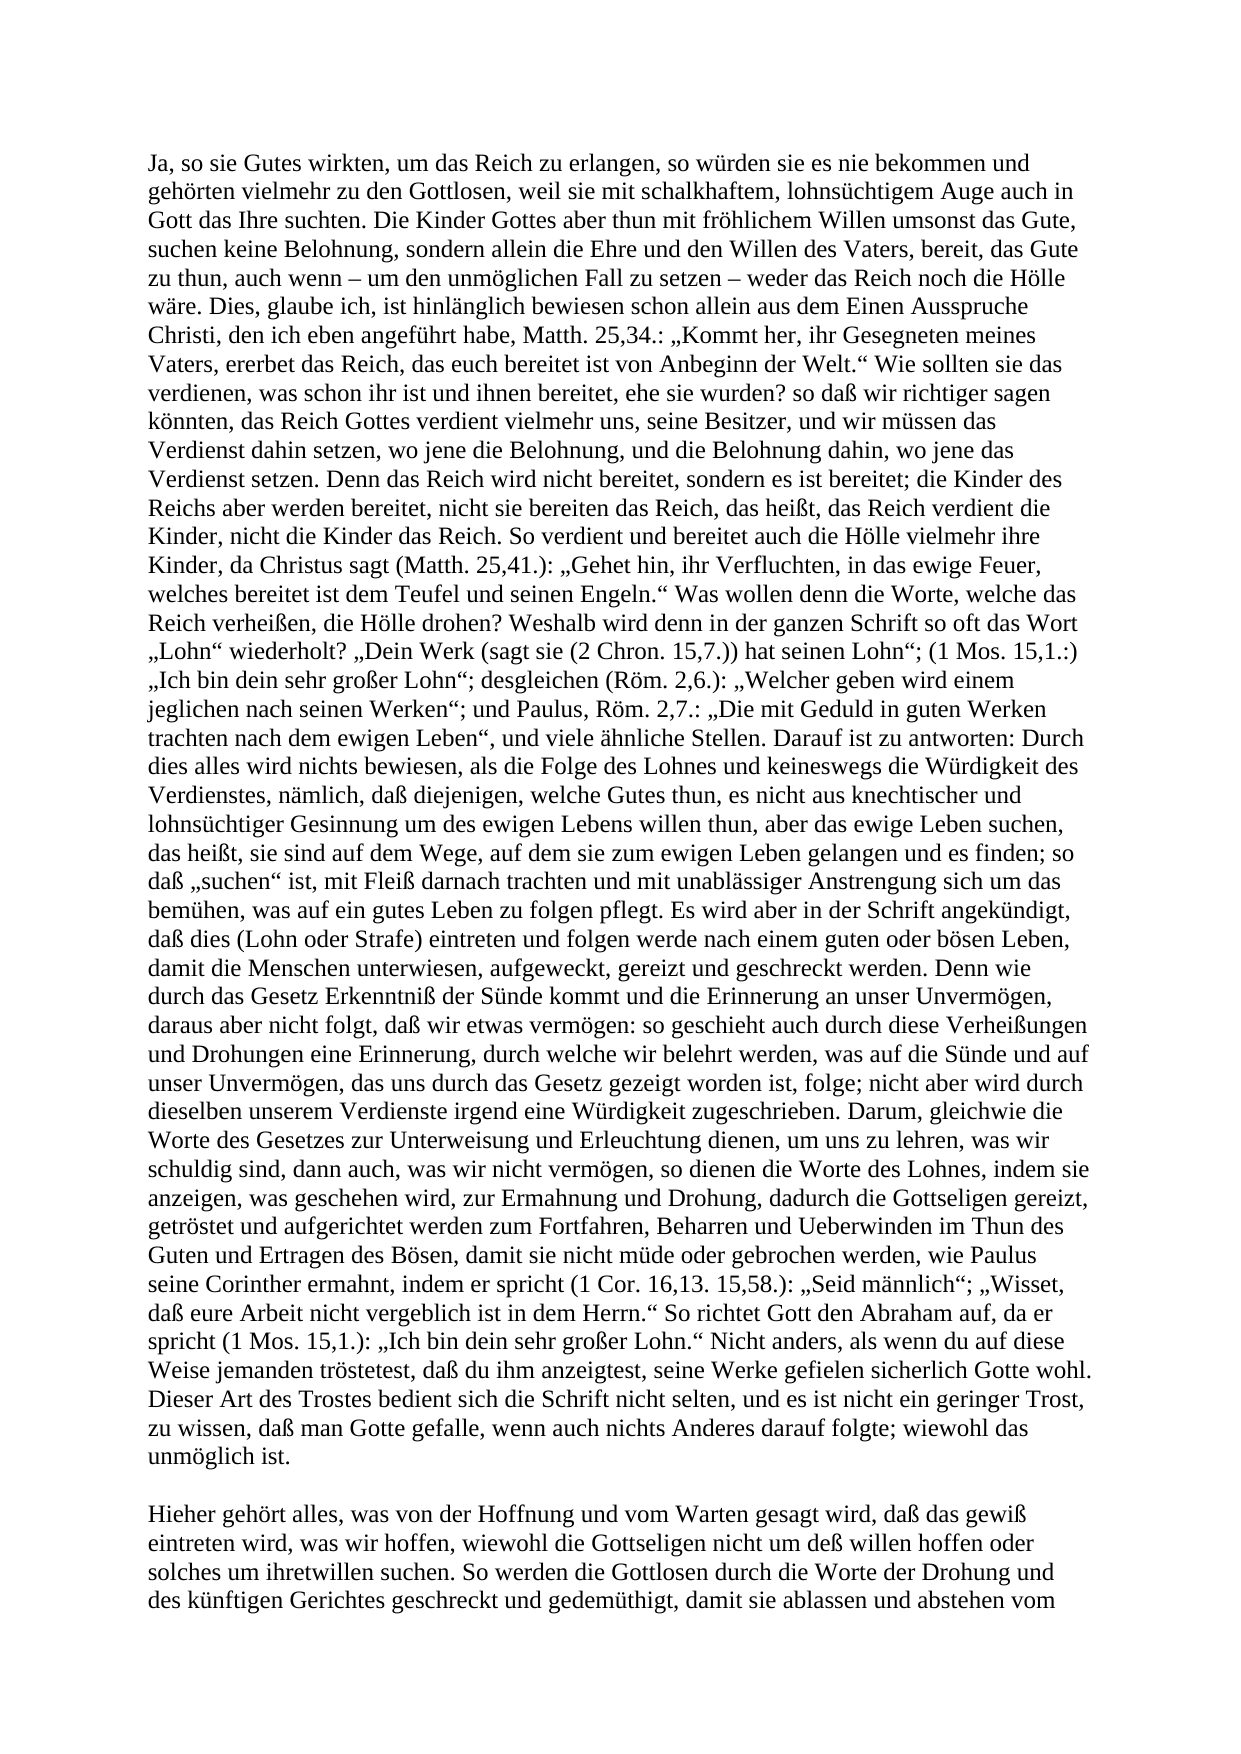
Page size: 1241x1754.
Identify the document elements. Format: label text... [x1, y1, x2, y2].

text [148, 1499, 1093, 1614]
text Ja, so sie Gutes wirkten, um das Reich zu erlangen, so würden sie es nie bekommen und gehörten vielmehr zu den Gottlosen, weil sie mit schalkhaftem, lohnsüchtigem Auge auch in Gott das Ihre suchten. Die Kinder Gottes aber thun mit fröhlichem Willen umsonst das Gute, suchen keine Belohnung, sondern allein die Ehre und den Willen des Vaters, bereit, das Gute zu thun, auch wenn – um den unmöglichen Fall zu setzen – weder das Reich noch die Hölle wäre. Dies, glaube ich, ist hinlänglich bewiesen schon allein aus dem Einen Ausspruche Christi, den ich eben angeführt habe, Matth. 25,34.: „Kommt her, ihr Gesegneten meines Vaters, ererbet das Reich, das euch bereitet ist von Anbeginn der Welt.“ Wie sollten sie das verdienen, was schon ihr ist und ihnen bereitet, ehe sie wurden? so daß wir richtiger sagen könnten, das Reich Gottes verdient vielmehr uns, seine Besitzer, und wir müssen das Verdienst dahin setzen, wo jene die Belohnung, und die Belohnung dahin, wo jene das Verdienst setzen. Denn das Reich wird nicht bereitet, sondern es ist bereitet; die Kinder des Reichs aber werden bereitet, nicht sie bereiten das Reich, das heißt, das Reich verdient die Kinder, nicht die Kinder das Reich. So verdient und bereitet auch die Hölle vielmehr ihre Kinder, da Christus sagt (Matth. 25,41.): „Gehet hin, ihr Verfluchten, in das ewige Feuer, welches bereitet ist dem Teufel und seinen Engeln.“ Was wollen denn die Worte, welche das Reich verheißen, die Hölle drohen? Weshalb wird denn in der ganzen Schrift so oft das Wort „Lohn“ wiederholt? „Dein Werk (sagt sie (2 Chron. 15,7.)) hat seinen Lohn“; (1 Mos. 15,1.:) „Ich bin dein sehr großer Lohn“; desgleichen (Röm. 2,6.): „Welcher geben wird einem jeglichen nach seinen Werken“; und Paulus, Röm. 2,7.: „Die mit Geduld in guten Werken trachten nach dem ewigen Leben“, und viele ähnliche Stellen. Darauf ist zu antworten: Durch dies alles wird nichts bewiesen, als die Folge des Lohnes und keineswegs die Würdigkeit des Verdienstes, nämlich, daß diejenigen, welche Gutes thun, es nicht aus knechtischer und lohnsüchtiger Gesinnung um des ewigen Lebens willen thun, aber das ewige Leben suchen, das heißt, sie sind auf dem Wege, auf dem sie zum ewigen Leben gelangen und es finden; so daß „suchen“ ist, mit Fleiß darnach trachten und mit unablässiger Anstrengung sich um das bemühen, was auf ein gutes Leben zu folgen pflegt. Es wird aber in der Schrift angekündigt, daß dies (Lohn oder Strafe) eintreten und folgen werde nach einem guten oder bösen Leben, damit die Menschen unterwiesen, aufgeweckt, gereizt und geschreckt werden. Denn wie durch das Gesetz Erkenntniß der Sünde kommt und die Erinnerung an unser Unvermögen, daraus aber nicht folgt, daß wir etwas vermögen: so geschieht auch durch diese Verheißungen und Drohungen eine Erinnerung, durch welche wir belehrt werden, was auf die Sünde und auf unser Unvermögen, das uns durch das Gesetz gezeigt worden ist, folge; nicht aber wird durch dieselben unserem Verdienste irgend eine Würdigkeit zugeschrieben. Darum, gleichwie die Worte des Gesetzes zur Unterweisung und Erleuchtung dienen, um uns zu lehren, was wir schuldig sind, dann auch, was wir nicht vermögen, so dienen die Worte des Lohnes, indem sie anzeigen, was geschehen wird, zur Ermahnung und Drohung, dadurch die Gottseligen gereizt, getröstet und aufgerichtet werden zum Fortfahren, Beharren und Ueberwinden im Thun des Guten und Ertragen des Bösen, damit sie nicht müde oder gebrochen werden, wie Paulus seine Corinther ermahnt, indem er spricht (1 Cor. 16,13. 15,58.): „Seid männlich“; „Wisset, daß eure Arbeit nicht vergeblich ist in dem Herrn.“ So richtet Gott den Abraham auf, da er spricht (1 Mos. 15,1.): „Ich bin dein sehr großer Lohn.“ Nicht anders, als wenn du auf diese Weise jemanden tröstetest, daß du ihm anzeigtest, seine Werke gefielen sicherlich Gotte wohl. Dieser Art des Trostes bedient sich die Schrift nicht selten, und es ist nicht ein geringer Trost, zu wissen, daß man Gotte gefalle, wenn auch nichts Anderes darauf folgte; wiewohl das unmöglich ist. [148, 148, 1093, 1470]
